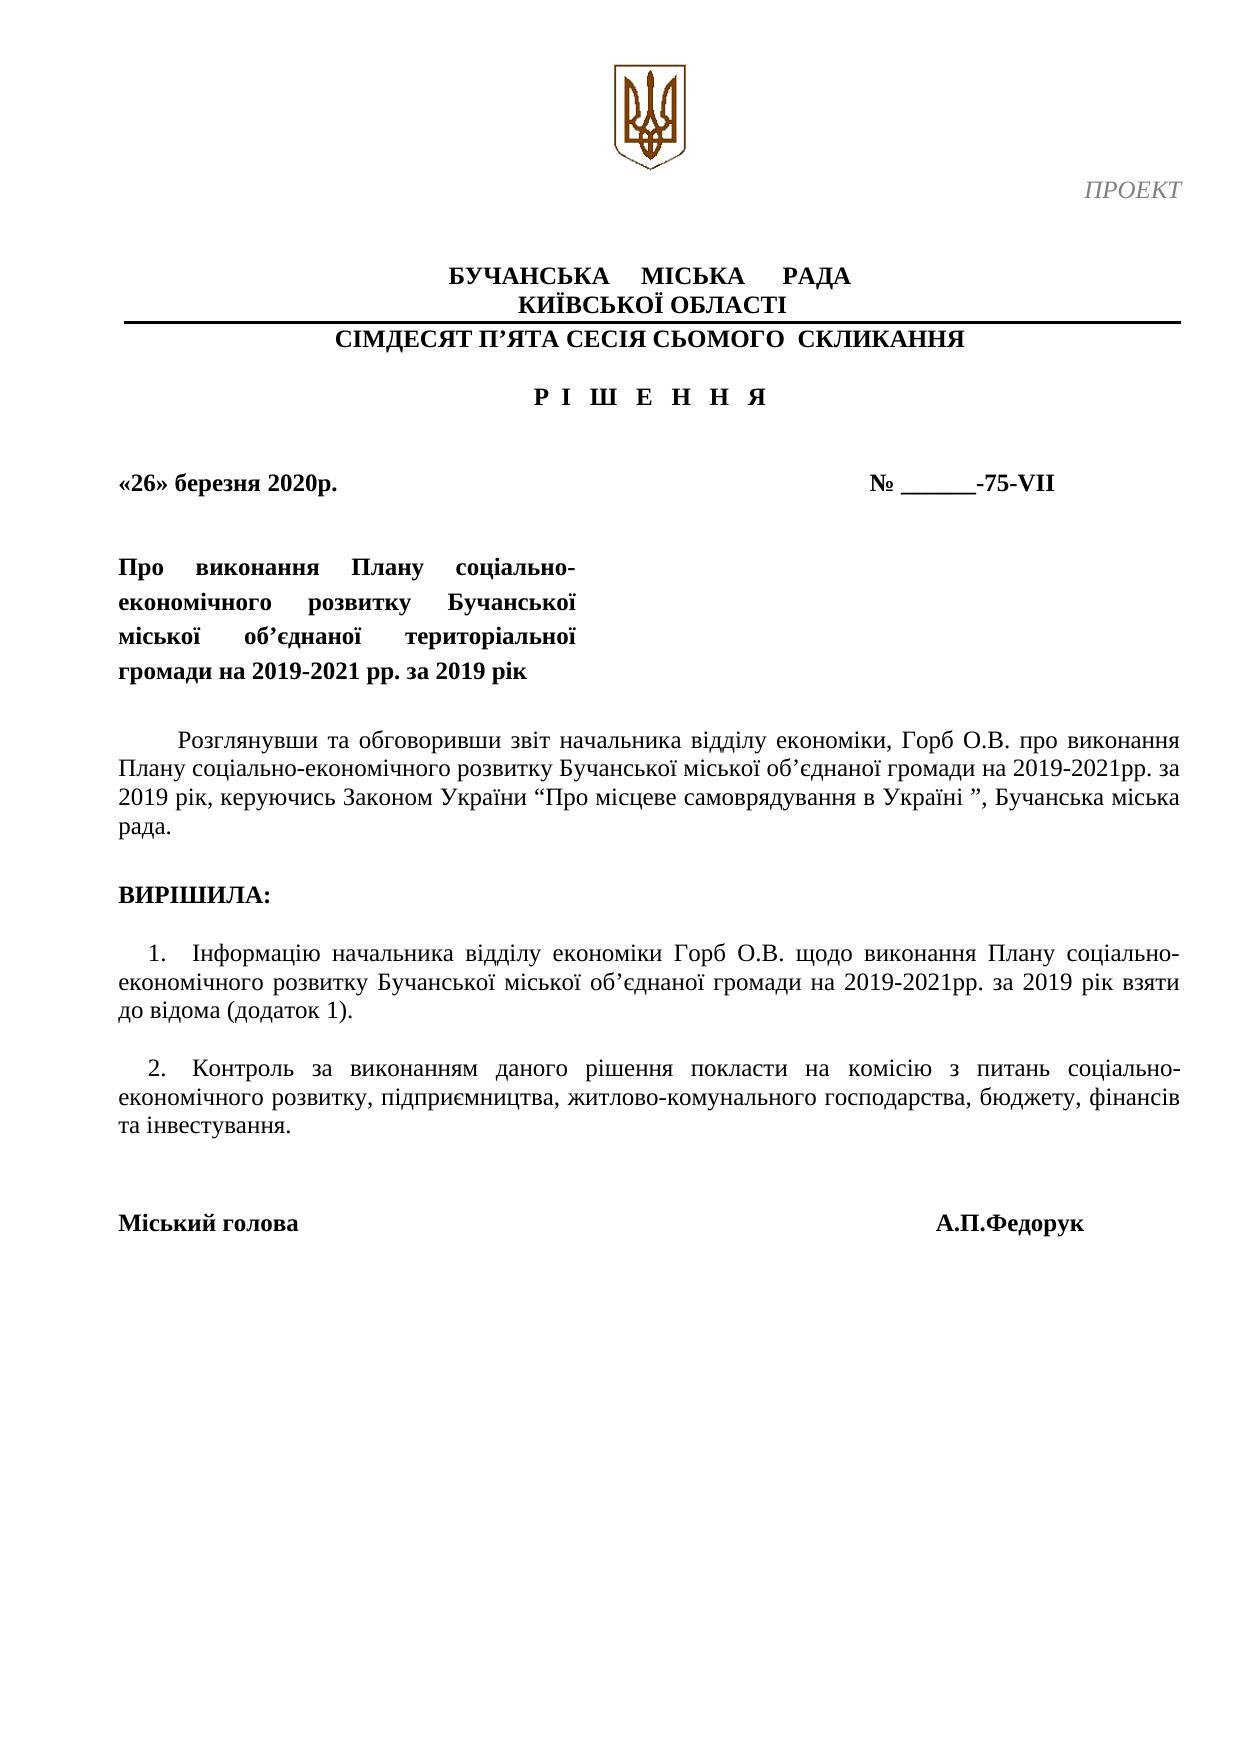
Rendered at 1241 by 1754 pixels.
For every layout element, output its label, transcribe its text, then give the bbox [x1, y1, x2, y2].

picture [607, 59, 693, 176]
list Інформацію начальника відділу економіки Горб О.В. щодо виконання Плану соціально-економічного розвитку Бучанської міської об’єднаної громади на 2019-2021рр. за 2019 рік взяти до відома (додаток 1). [118, 938, 1181, 1024]
text ВИРІШИЛА: [118, 880, 1181, 909]
text СІМДЕСЯТ П’ЯТА СЕСІЯ СЬОМОГО СКЛИКАННЯ [118, 324, 1181, 353]
text Міський голова А.П.Федорук [118, 1208, 1211, 1237]
text КИЇВСЬКОЇ ОБЛАСТІ [123, 290, 1181, 324]
text ПРОЕКТ [118, 175, 1181, 204]
text Р І Ш Е Н Н Я [118, 382, 1181, 410]
text Розглянувши та обговоривши звіт начальника відділу економіки, Горб О.В. про виконання Плану соціально-економічного розвитку Бучанської міської об’єднаної громади на 2019-2021рр. за 2019 рік, керуючись Законом України “Про місцеве самоврядування в Україні ”, Бучанська міська рада. [118, 725, 1181, 840]
text Про виконання Плану соціально-економічного розвитку Бучанської міської об’єднаної територіальної громади на 2019-2021 рр. за 2019 рік [118, 552, 576, 684]
list Контроль за виконанням даного рішення покласти на комісію з питань соціально-економічного розвитку, підприємництва, житлово-комунального господарства, бюджету, фінансів та інвестування. [118, 1053, 1181, 1139]
text «26» березня 2020р. № ______-75-VII [118, 468, 1181, 497]
text БУЧАНСЬКА МІСЬКА РАДА [118, 261, 1181, 290]
